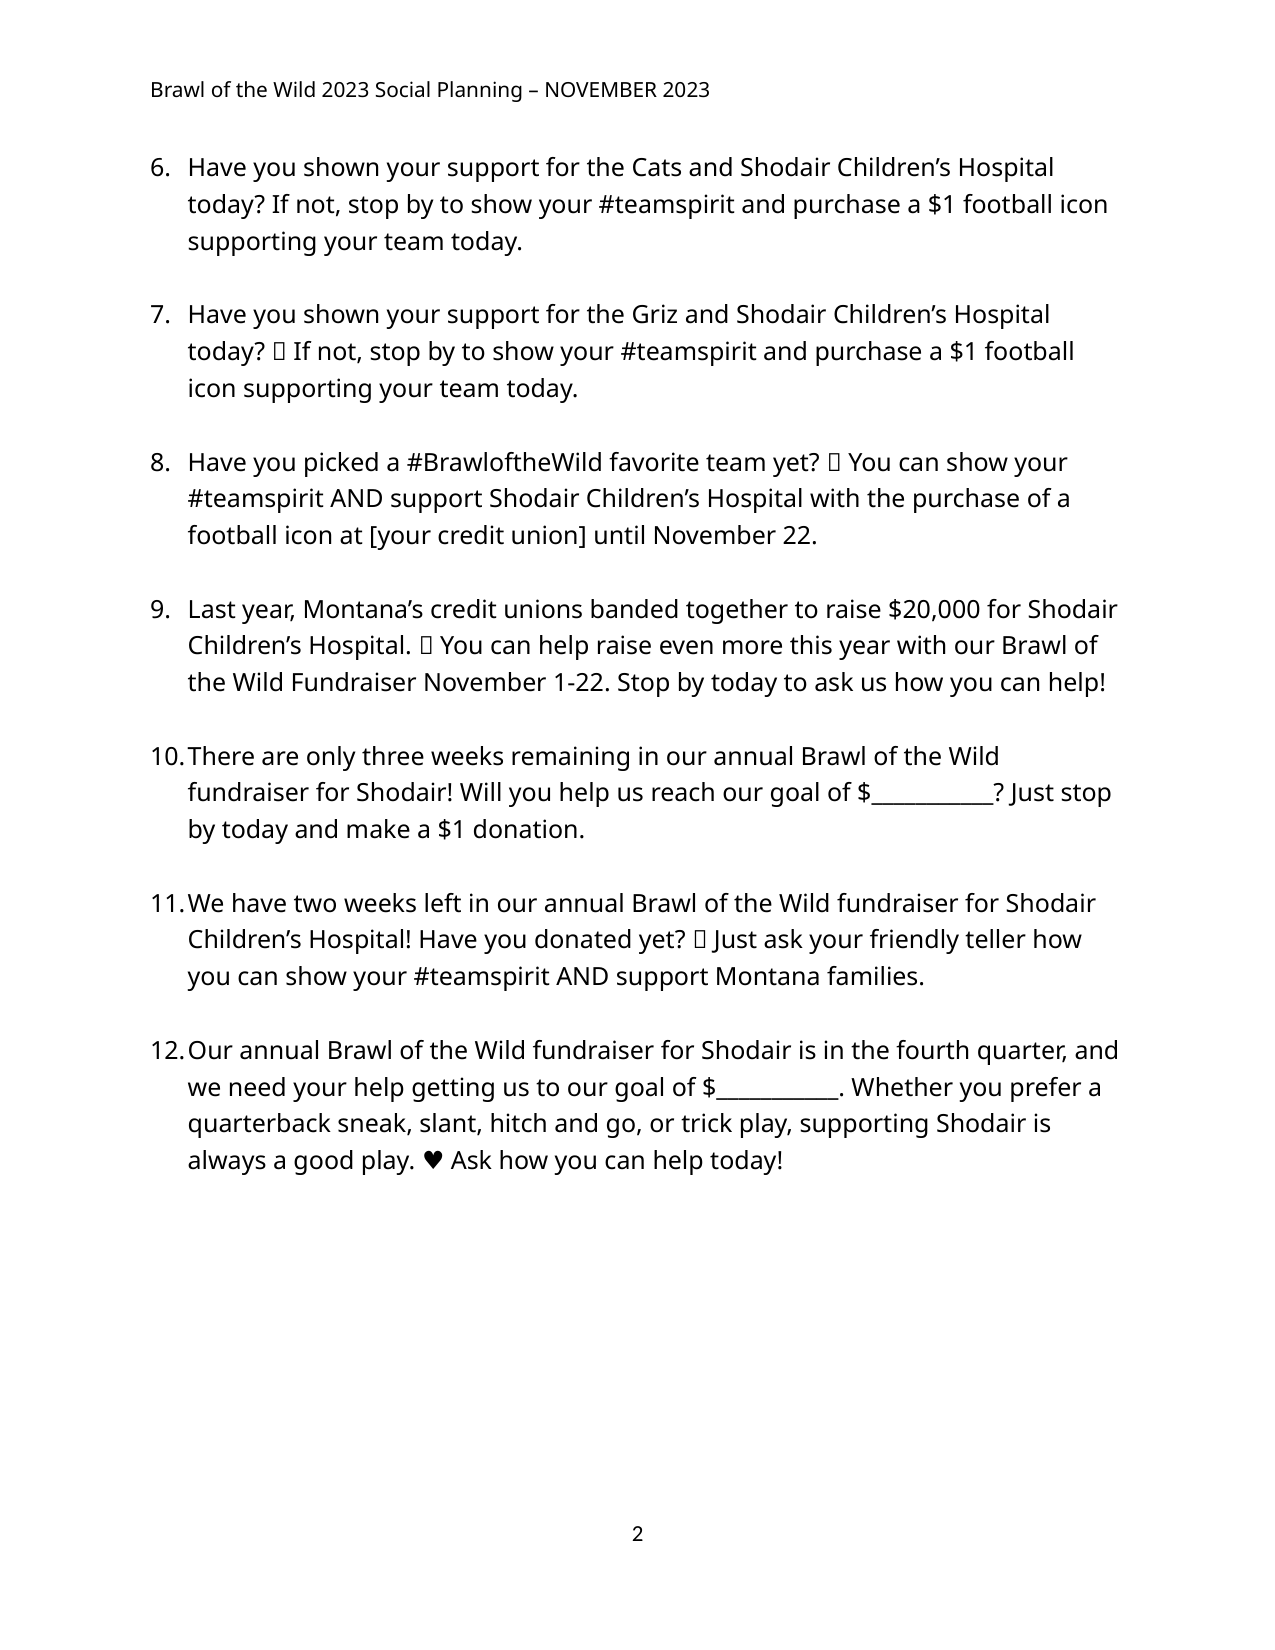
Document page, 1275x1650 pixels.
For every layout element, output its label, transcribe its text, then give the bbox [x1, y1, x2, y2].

list Our annual Brawl of the Wild fundraiser for Shodair is in the fourth quarter, and we need your help getting us to our goal of $___________. Whether you prefer a quarterback sneak, slant, hitch and go, or trick play, supporting Shodair is always a good play. ️ Ask how you can help today! [150, 1032, 1125, 1177]
list Have you picked a #BrawloftheWild favorite team yet? You can show your #teamspirit AND support Shodair Children’s Hospital with the purchase of a football icon at [your credit union] until November 22. [150, 444, 1125, 552]
list Have you shown your support for the Griz and Shodair Children’s Hospital today? If not, stop by to show your #teamspirit and purchase a $1 football icon supporting your team today. [150, 297, 1125, 405]
list We have two weeks left in our annual Brawl of the Wild fundraiser for Shodair Children’s Hospital! Have you donated yet? Just ask your friendly teller how you can show your #teamspirit AND support Montana families. [150, 885, 1125, 993]
list Have you shown your support for the Cats and Shodair Children’s Hospital today? If not, stop by to show your #teamspirit and purchase a $1 football icon supporting your team today. [150, 150, 1125, 258]
list There are only three weeks remaining in our annual Brawl of the Wild fundraiser for Shodair! Will you help us reach our goal of $___________? Just stop by today and make a $1 donation. [150, 738, 1125, 846]
list Last year, Montana’s credit unions banded together to raise $20,000 for Shodair Children’s Hospital. You can help raise even more this year with our Brawl of the Wild Fundraiser November 1-22. Stop by today to ask us how you can help! [150, 591, 1125, 699]
